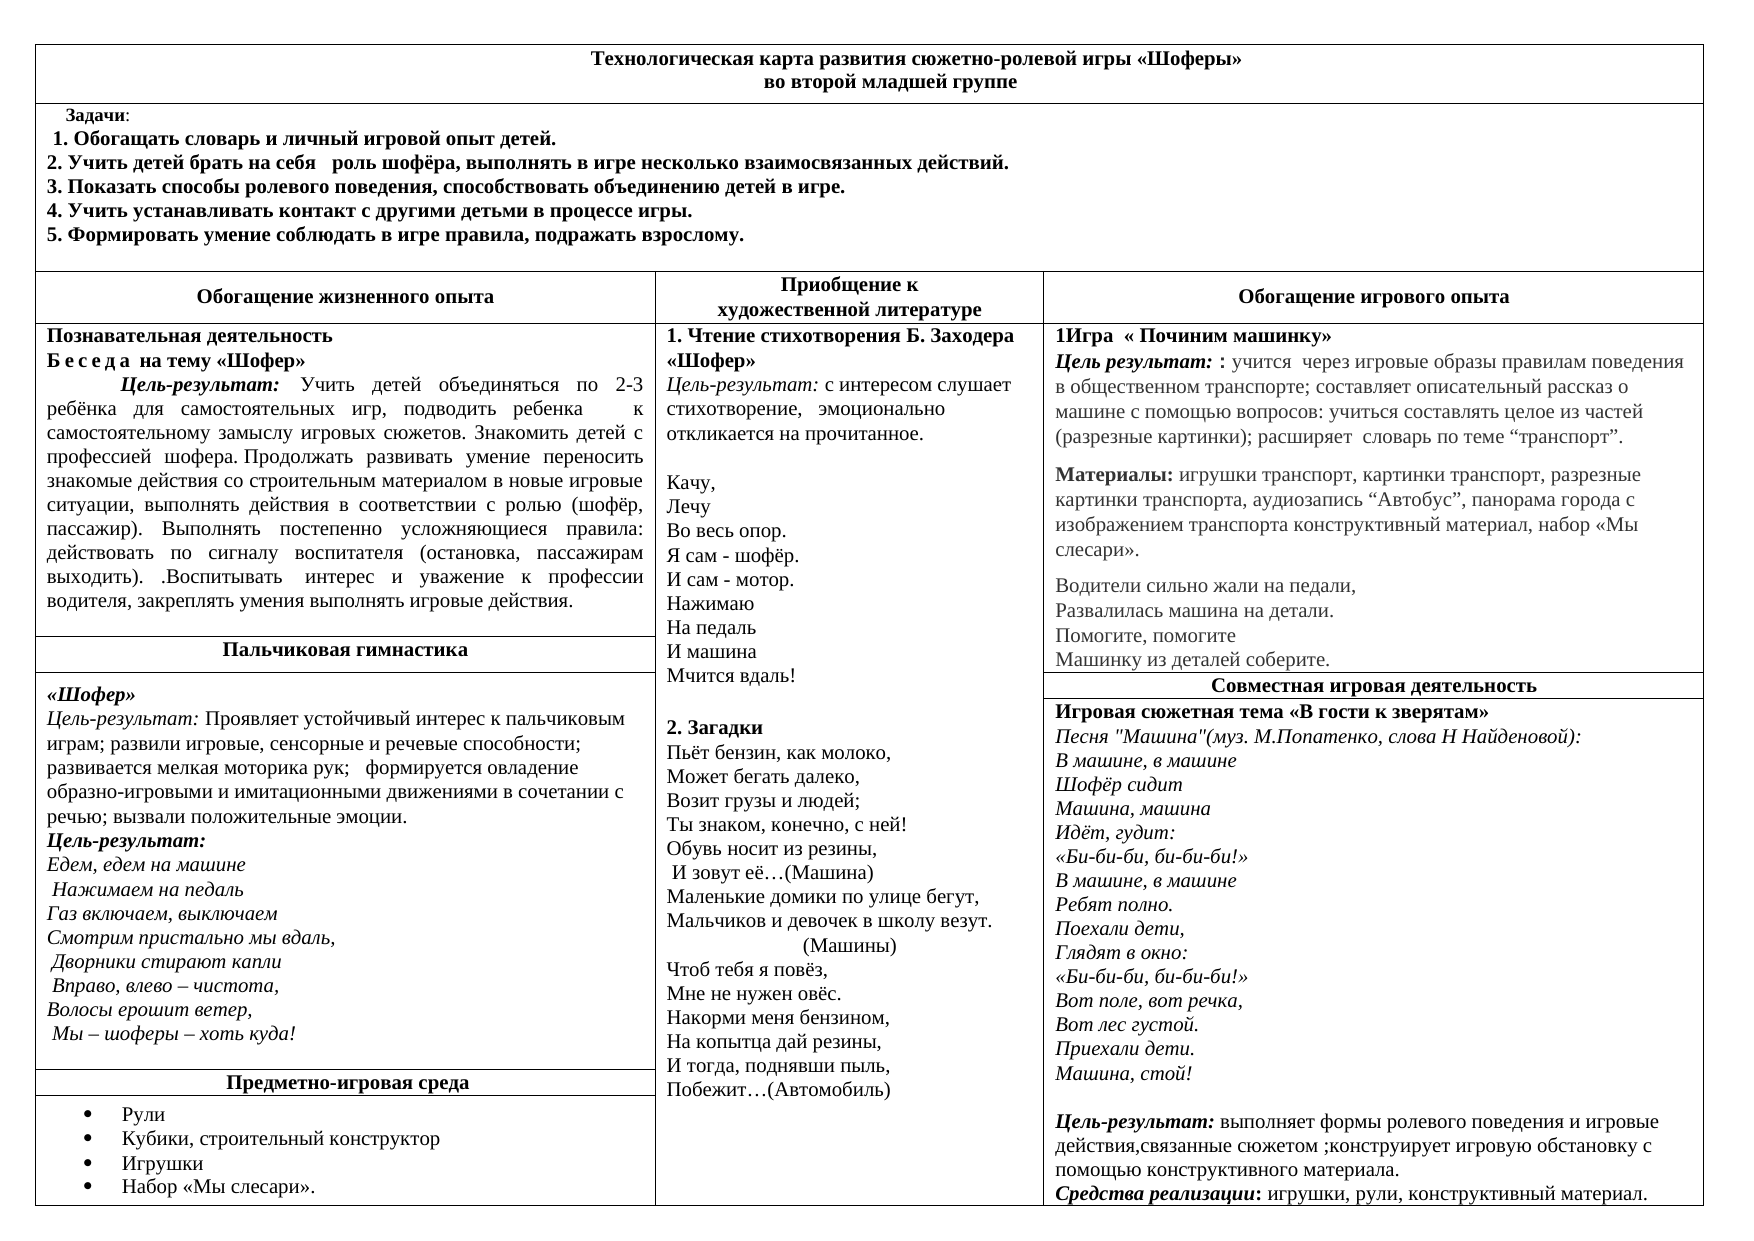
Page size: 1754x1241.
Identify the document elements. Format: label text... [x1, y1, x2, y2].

table_cell Предметно-игровая среда [36, 1070, 655, 1094]
table_cell Совместная игровая деятельность [1044, 673, 1703, 698]
table_cell Приобщение к художественной литературе [656, 272, 1043, 322]
table_cell «Шофер» Цель-результат: Проявляет устойчивый интерес к пальчиковым играм; развили игровые, сенсорные и речевые способности; развивается мелкая моторика рук; формируется овладение образно-игровыми и имитационными движениями в сочетании с речью; вызвали положительные эмоции. Цель-результат: Едем, едем на машине Нажимаем на педаль Газ включаем, выключаем Смотрим пристально мы вдаль, Дворники стирают капли Вправо, влево – чистота, Волосы ерошит ветер, Мы – шоферы – хоть куда! [36, 673, 655, 1069]
table_cell Задачи: 1. Обогащать словарь и личный игровой опыт детей. 2. Учить детей брать на себя роль шофёра, выполнять в игре несколько взаимосвязанных действий. 3. Показать способы ролевого поведения, способствовать объединению детей в игре. 4. Учить устанавливать контакт с другими детьми в процессе игры. 5. Формировать умение соблюдать в игре правила, подражать взрослому. [36, 104, 1703, 271]
table_cell 1. Чтение стихотворения Б. Заходера «Шофер» Цель-результат: с интересом слушает стихотворение, эмоционально откликается на прочитанное. 2. Загадки Пьёт бензин, как молоко, Может бегать далеко, Возит грузы и людей; Ты знаком, конечно, с ней! Обувь носит из резины, И зовут её…(Машина) Маленькие домики по улице бегут, Мальчиков и девочек в школу везут. (Машины) Чтоб тебя я повёз, Мне не нужен овёс. Накорми меня бензином, На копытца дай резины, И тогда, поднявши пыль, Побежит…(Автомобиль) [656, 324, 1043, 1205]
table_cell Игровая сюжетная тема «В гости к зверятам» Песня "Машина"(муз. М.Попатенко, слова Н Найденовой): В машине, в машине Шофёр сидит Машина, машина Идёт, гудит: «Би-би-би, би-би-би!» В машине, в машине Ребят полно. Поехали дети, Глядят в окно: «Би-би-би, би-би-би!» Вот поле, вот речка, Вот лес густой. Приехали дети. Машина, стой! Цель-результат: выполняет формы ролевого поведения и игровые действия,связанные сюжетом ;конструирует игровую обстановку с помощью конструктивного материала. Средства реализации: игрушки, рули, конструктивный материал. [1044, 699, 1703, 1205]
table_cell Обогащение игрового опыта [1044, 272, 1703, 322]
table_cell Рули Кубики, строительный конструктор Игрушки Набор «Мы слесари». [36, 1096, 655, 1205]
table_cell 1Игра « Починим машинку» Цель результат: : учится через игровые образы правилам поведения в общественном транспорте; составляет описательный рассказ о машине с помощью вопросов: учиться составлять целое из частей (разрезные картинки); расширяет словарь по теме “транспорт”. Материалы: игрушки транспорт, картинки транспорт, разрезные картинки транспорта, аудиозапись “Автобус”, панорама города с изображением транспорта конструктивный материал, набор «Мы слесари». Водители сильно жали на педали, Развалилась машина на детали. Помогите, помогите Машинку из деталей соберите. [1044, 324, 1703, 672]
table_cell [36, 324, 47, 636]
table_cell Пальчиковая гимнастика [36, 637, 655, 672]
table_header Технологическая карта развития сюжетно-ролевой игры «Шоферы» во второй младшей группе [36, 45, 1703, 103]
table_cell Обогащение жизненного опыта [36, 272, 655, 322]
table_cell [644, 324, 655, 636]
